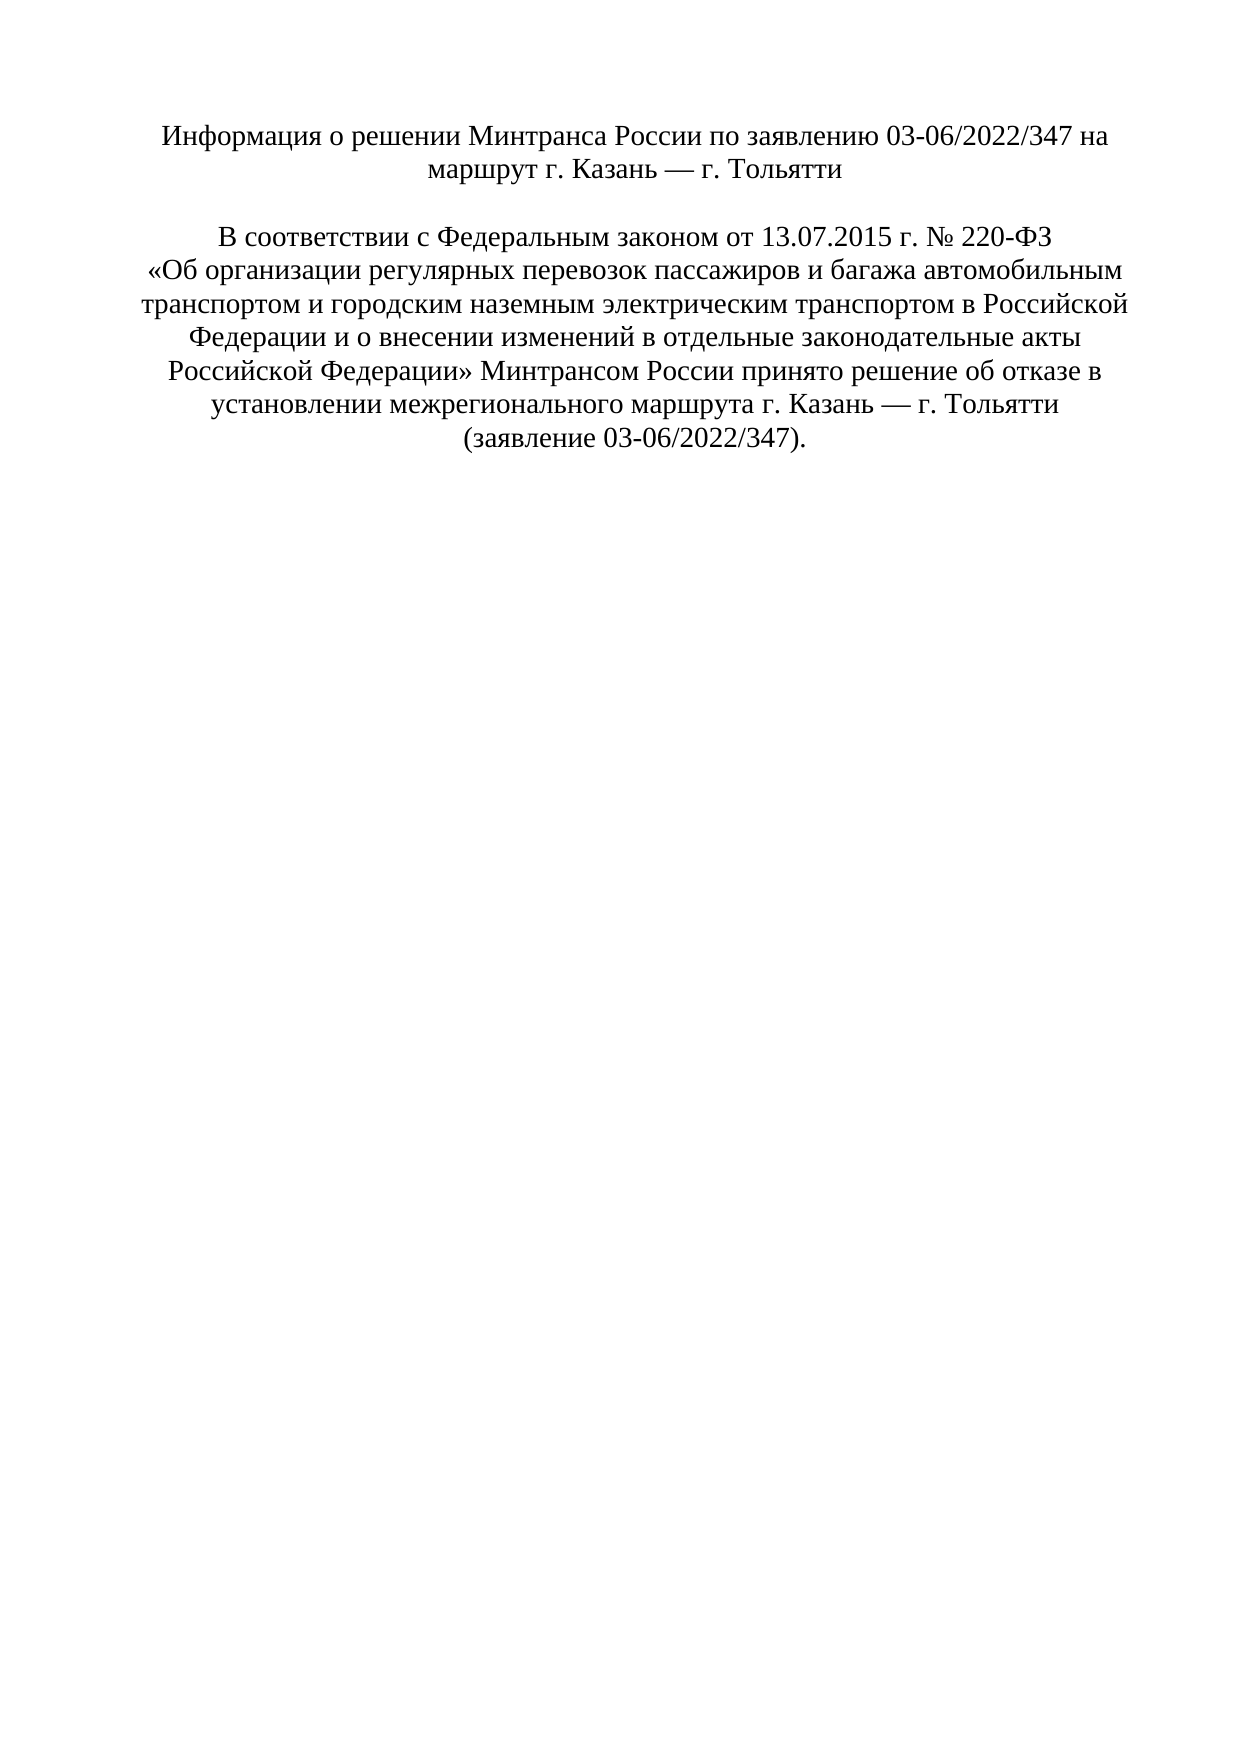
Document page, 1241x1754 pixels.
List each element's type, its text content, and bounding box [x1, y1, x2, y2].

text (заявление 03-06/2022/347). [118, 420, 1152, 453]
text В соответствии с Федеральным законом от 13.07.2015 г. № 220-ФЗ «Об организации регулярных перевозок пассажиров и багажа автомобильным транспортом и городским наземным электрическим транспортом в Российской Федерации и о внесении изменений в отдельные законодательные акты Российской Федерации» Минтрансом России принято решение об отказе в установлении межрегионального маршрута г. Казань — г. Тольятти [118, 219, 1152, 420]
text Информация о решении Минтранса России по заявлению 03-06/2022/347 на маршрут г. Казань — г. Тольятти [118, 118, 1152, 185]
